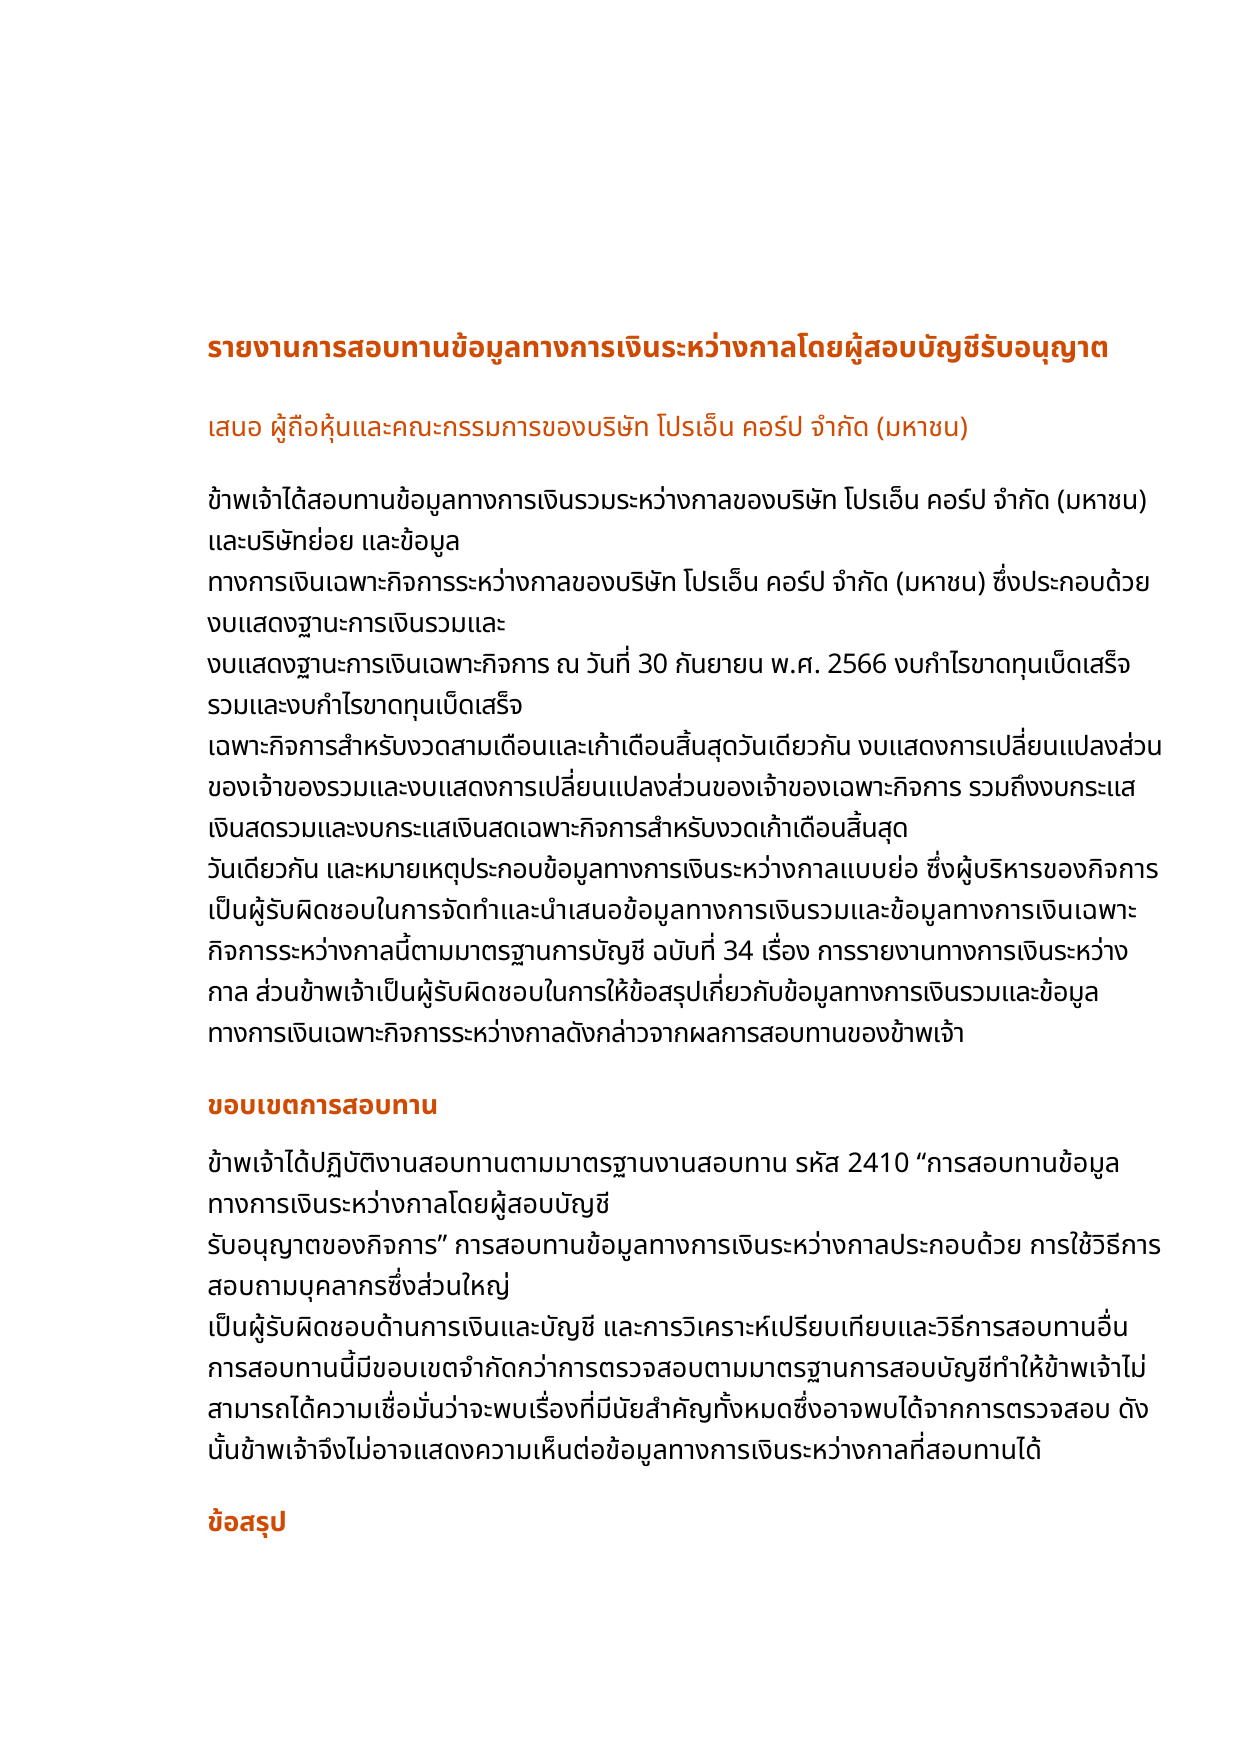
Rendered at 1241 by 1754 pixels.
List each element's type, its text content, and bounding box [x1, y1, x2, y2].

text รายงานการสอบทานข้อมูลทางการเงินระหว่างกาลโดยผู้สอบบัญชีรับอนุญาต [207, 327, 1165, 371]
text เสนอ ผู้ถือหุ้นและคณะกรรมการของบริษัท โปรเอ็น คอร์ป จำกัด (มหาชน) [207, 408, 1165, 449]
text ข้าพเจ้าได้ปฏิบัติงานสอบทานตามมาตรฐานงานสอบทาน รหัส 2410 “การสอบทานข้อมูลทางการเงินระหว่างกาลโดยผู้สอบบัญชี รับอนุญาตของกิจการ” การสอบทานข้อมูลทางการเงินระหว่างกาลประกอบด้วย การใช้วิธีการสอบถามบุคลากรซึ่งส่วนใหญ่ เป็นผู้รับผิดชอบด้านการเงินและบัญชี และการวิเคราะห์เปรียบเทียบและวิธีการสอบทานอื่น การสอบทานนี้มีขอบเขตจำกัดกว่าการตรวจสอบตามมาตรฐานการสอบบัญชีทำให้ข้าพเจ้าไม่สามารถได้ความเชื่อมั่นว่าจะพบเรื่องที่มีนัยสำคัญทั้งหมดซึ่งอาจพบได้จากการตรวจสอบ ดังนั้นข้าพเจ้าจึงไม่อาจแสดงความเห็นต่อข้อมูลทางการเงินระหว่างกาลที่สอบทานได้ [207, 1143, 1165, 1471]
text ข้อสรุป [207, 1502, 1165, 1543]
text ข้าพเจ้าได้สอบทานข้อมูลทางการเงินรวมระหว่างกาลของบริษัท โปรเอ็น คอร์ป จำกัด (มหาชน) และบริษัทย่อย และข้อมูล ทางการเงินเฉพาะกิจการระหว่างกาลของบริษัท โปรเอ็น คอร์ป จำกัด (มหาชน) ซึ่งประกอบด้วย งบแสดงฐานะการเงินรวมและ งบแสดงฐานะการเงินเฉพาะกิจการ ณ วันที่ 30 กันยายน พ.ศ. 2566 งบกำไรขาดทุนเบ็ดเสร็จรวมและงบกำไรขาดทุนเบ็ดเสร็จ เฉพาะกิจการสำหรับงวดสามเดือนและเก้าเดือนสิ้นสุดวันเดียวกัน งบแสดงการเปลี่ยนแปลงส่วนของเจ้าของรวมและงบแสดงการเปลี่ยนแปลงส่วนของเจ้าของเฉพาะกิจการ รวมถึงงบกระแสเงินสดรวมและงบกระแสเงินสดเฉพาะกิจการสำหรับงวดเก้าเดือนสิ้นสุด วันเดียวกัน และหมายเหตุประกอบข้อมูลทางการเงินระหว่างกาลแบบย่อ ซึ่งผู้บริหารของกิจการเป็นผู้รับผิดชอบในการจัดทำและนำเสนอข้อมูลทางการเงินรวมและข้อมูลทางการเงินเฉพาะกิจการระหว่างกาลนี้ตามมาตรฐานการบัญชี ฉบับที่ 34 เรื่อง การรายงานทางการเงินระหว่างกาล ส่วนข้าพเจ้าเป็นผู้รับผิดชอบในการให้ข้อสรุปเกี่ยวกับข้อมูลทางการเงินรวมและข้อมูลทางการเงินเฉพาะกิจการระหว่างกาลดังกล่าวจากผลการสอบทานของข้าพเจ้า [207, 480, 1165, 1054]
text ขอบเขตการสอบทาน [207, 1086, 1165, 1126]
